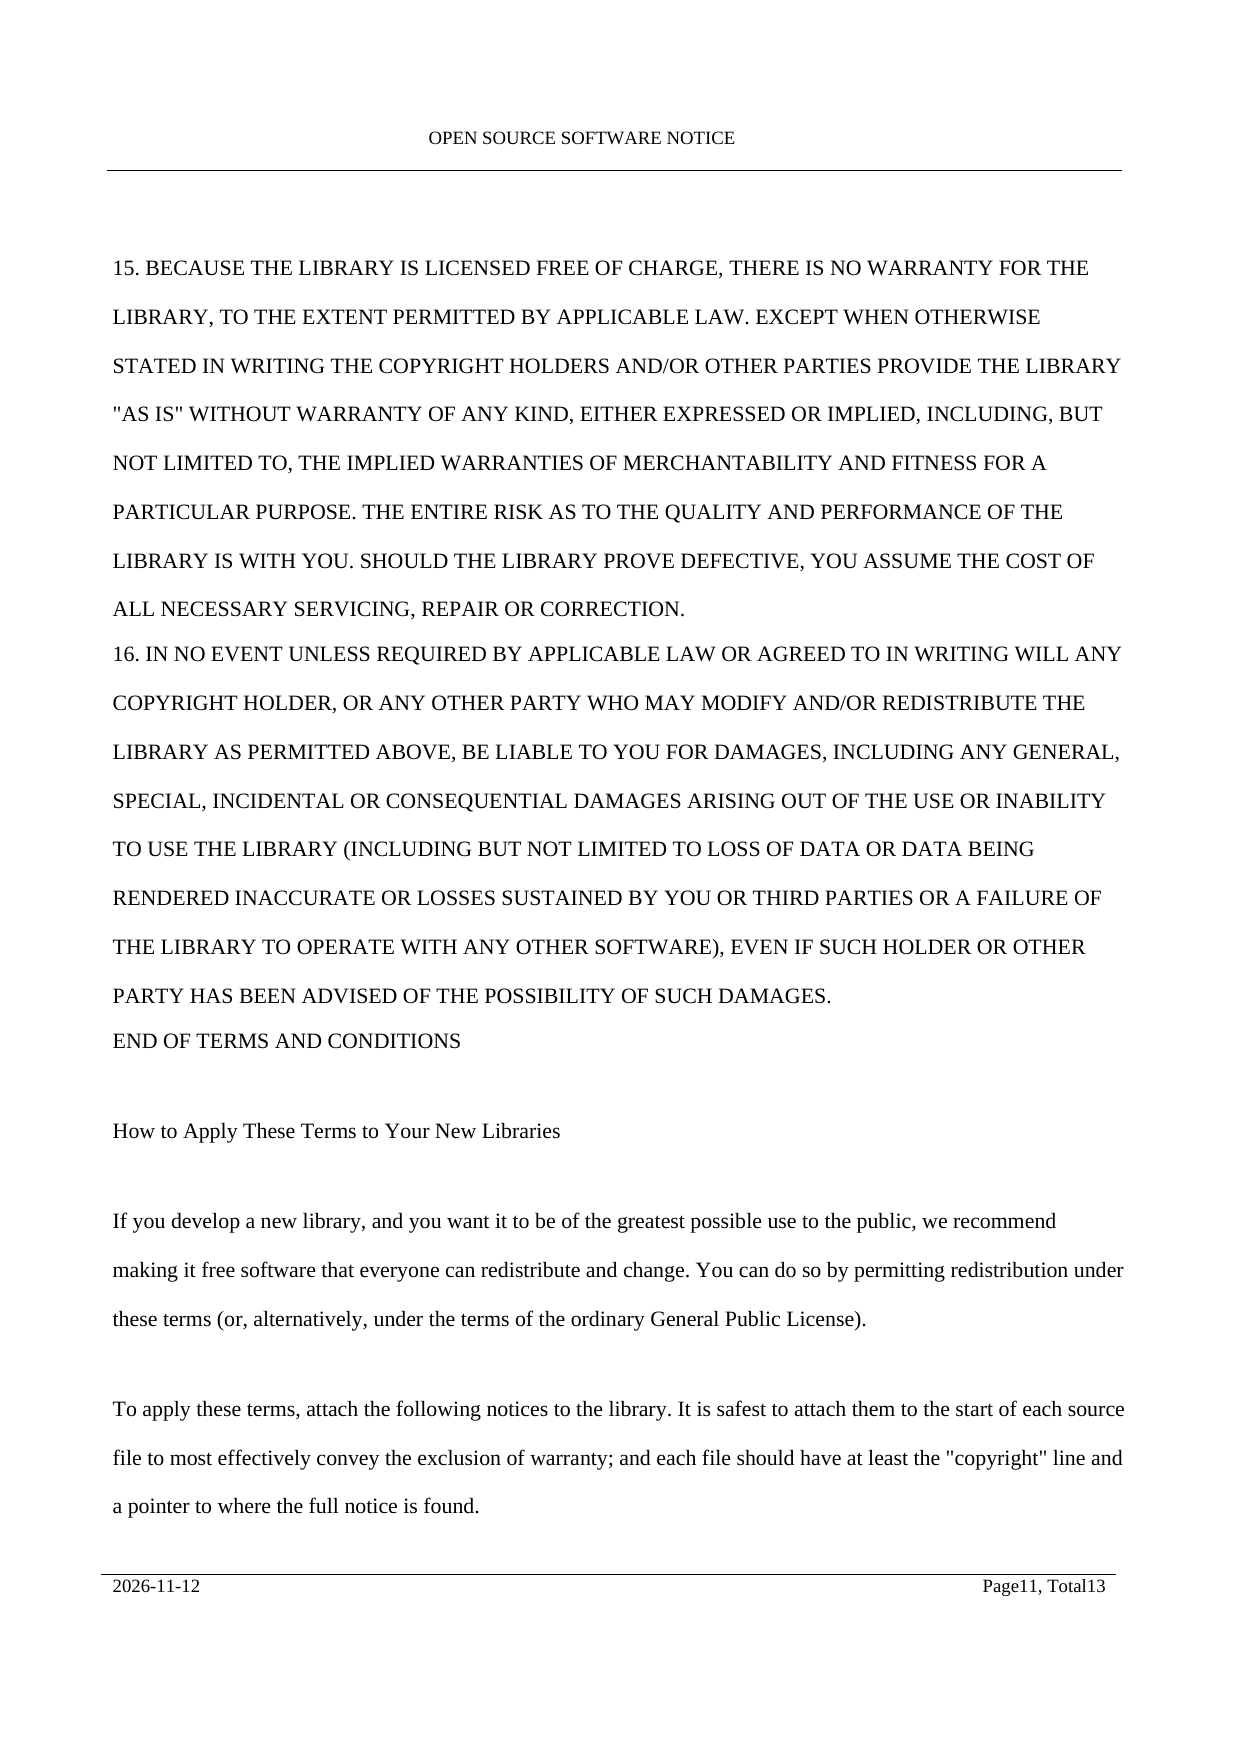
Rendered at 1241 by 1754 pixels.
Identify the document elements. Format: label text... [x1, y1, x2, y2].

text If you develop a new library, and you want it to be of the greatest possible use to the public, we recommend making it free software that everyone can redistribute and change. You can do so by permitting redistribution under these terms (or, alternatively, under the terms of the ordinary General Public License). [112, 1204, 1128, 1334]
text END OF TERMS AND CONDITIONS [112, 1024, 1128, 1057]
text 15. BECAUSE THE LIBRARY IS LICENSED FREE OF CHARGE, THERE IS NO WARRANTY FOR THE LIBRARY, TO THE EXTENT PERMITTED BY APPLICABLE LAW. EXCEPT WHEN OTHERWISE STATED IN WRITING THE COPYRIGHT HOLDERS AND/OR OTHER PARTIES PROVIDE THE LIBRARY "AS IS" WITHOUT WARRANTY OF ANY KIND, EITHER EXPRESSED OR IMPLIED, INCLUDING, BUT NOT LIMITED TO, THE IMPLIED WARRANTIES OF MERCHANTABILITY AND FITNESS FOR A PARTICULAR PURPOSE. THE ENTIRE RISK AS TO THE QUALITY AND PERFORMANCE OF THE LIBRARY IS WITH YOU. SHOULD THE LIBRARY PROVE DEFECTIVE, YOU ASSUME THE COST OF ALL NECESSARY SERVICING, REPAIR OR CORRECTION. [112, 251, 1128, 625]
text To apply these terms, attach the following notices to the library. It is safest to attach them to the start of each source file to most effectively convey the exclusion of warranty; and each file should have at least the "copyright" line and a pointer to where the full notice is found. [112, 1392, 1128, 1522]
text 16. IN NO EVENT UNLESS REQUIRED BY APPLICABLE LAW OR AGREED TO IN WRITING WILL ANY COPYRIGHT HOLDER, OR ANY OTHER PARTY WHO MAY MODIFY AND/OR REDISTRIBUTE THE LIBRARY AS PERMITTED ABOVE, BE LIABLE TO YOU FOR DAMAGES, INCLUDING ANY GENERAL, SPECIAL, INCIDENTAL OR CONSEQUENTIAL DAMAGES ARISING OUT OF THE USE OR INABILITY TO USE THE LIBRARY (INCLUDING BUT NOT LIMITED TO LOSS OF DATA OR DATA BEING RENDERED INACCURATE OR LOSSES SUSTAINED BY YOU OR THIRD PARTIES OR A FAILURE OF THE LIBRARY TO OPERATE WITH ANY OTHER SOFTWARE), EVEN IF SUCH HOLDER OR OTHER PARTY HAS BEEN ADVISED OF THE POSSIBILITY OF SUCH DAMAGES. [112, 638, 1128, 1012]
text How to Apply These Terms to Your New Libraries [112, 1114, 1128, 1147]
